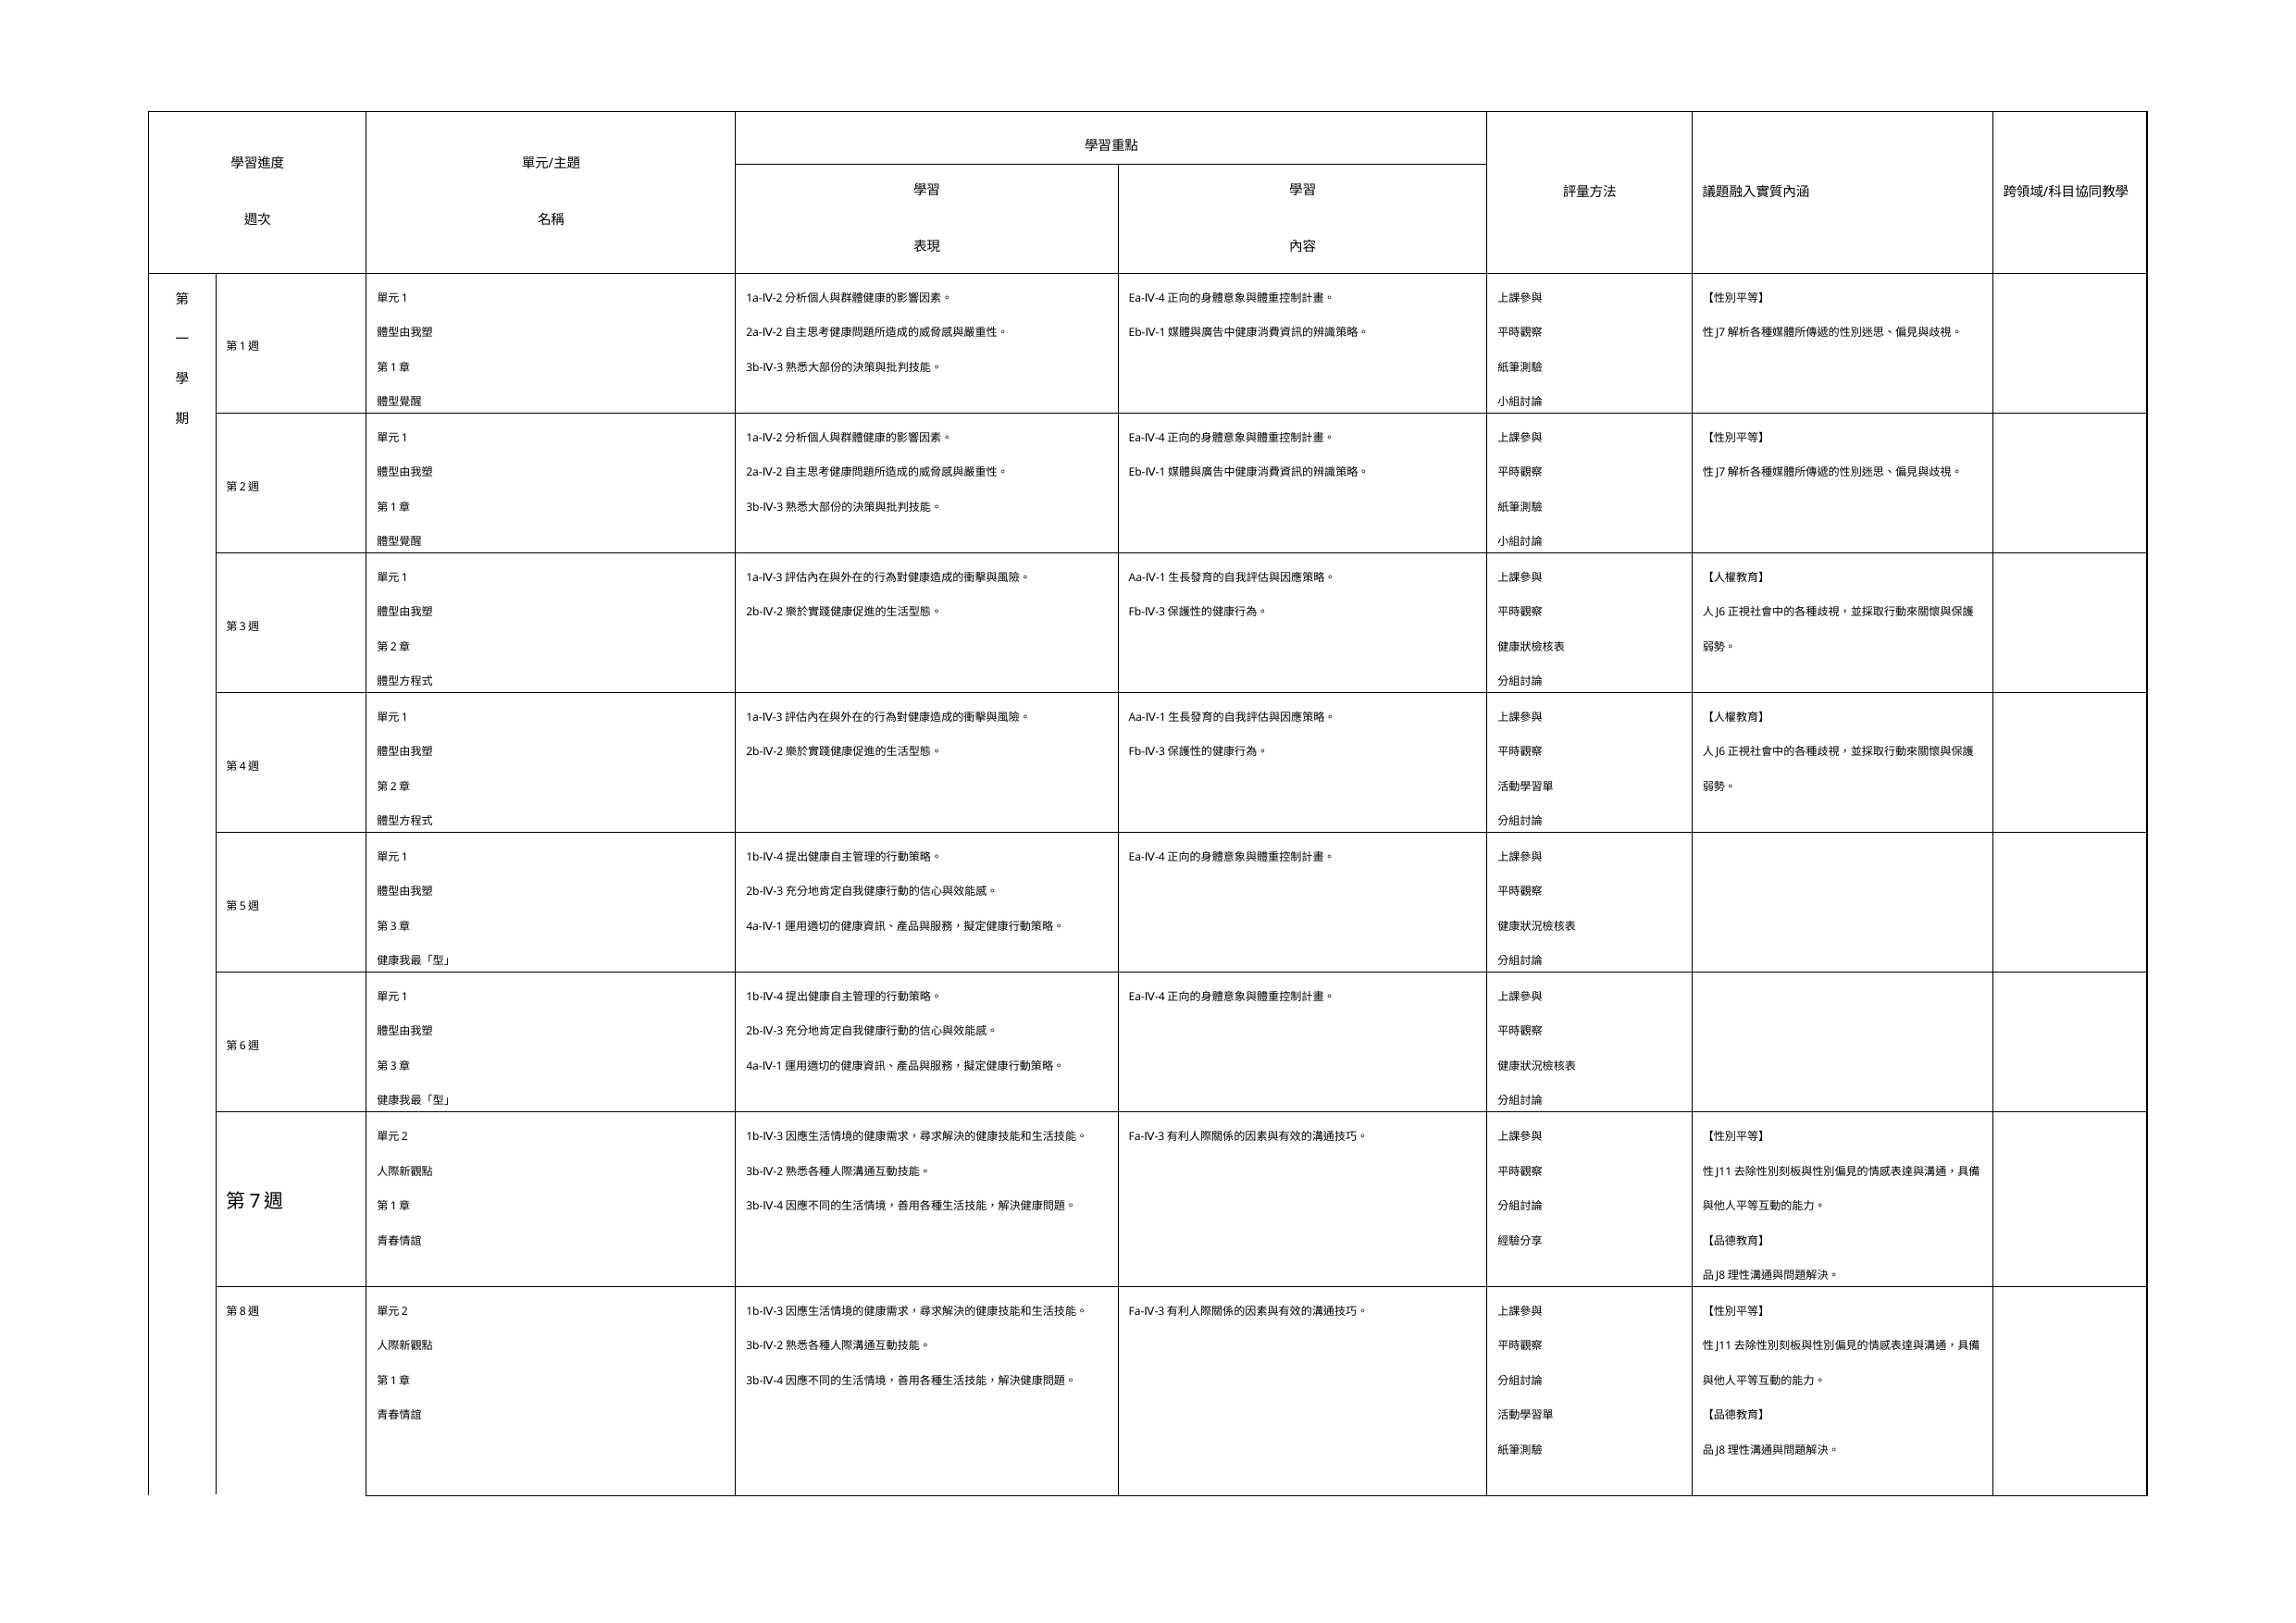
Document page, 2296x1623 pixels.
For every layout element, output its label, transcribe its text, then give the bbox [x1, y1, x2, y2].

table_cell 上課參與 平時觀察 健康狀況檢核表 分組討論 [1487, 833, 1692, 972]
table_cell [1993, 1287, 2146, 1495]
table_cell 第5週 [217, 833, 366, 972]
table_cell 上課參與 平時觀察 紙筆測驗 小組討論 [1487, 414, 1692, 552]
table_cell 1b-Ⅳ-4提出健康自主管理的行動策略。 2b-Ⅳ-3充分地肯定自我健康行動的信心與效能感。 4a-Ⅳ-1運用適切的健康資訊、產品與服務，擬定健康行動策略。 [736, 833, 1118, 972]
table_cell 1b-Ⅳ-4提出健康自主管理的行動策略。 2b-Ⅳ-3充分地肯定自我健康行動的信心與效能感。 4a-Ⅳ-1運用適切的健康資訊、產品與服務，擬定健康行動策略。 [736, 973, 1118, 1111]
table_cell 單元1 體型由我塑 第2章 體型方程式 [366, 693, 735, 832]
table_cell 1a-Ⅳ-3評估內在與外在的行為對健康造成的衝擊與風險。 2b-Ⅳ-2樂於實踐健康促進的生活型態。 [736, 693, 1118, 832]
table_cell Ea-Ⅳ-4正向的身體意象與體重控制計畫。 [1119, 973, 1486, 1111]
table_cell 第2週 [217, 414, 366, 552]
table_cell 第1週 [217, 274, 366, 413]
table_cell 【性別平等】 性J7解析各種媒體所傳遞的性別迷思、偏見與歧視。 [1693, 414, 1992, 552]
table_cell Ea-Ⅳ-4正向的身體意象與體重控制計畫。 Eb-Ⅳ-1媒體與廣告中健康消費資訊的辨識策略。 [1119, 274, 1486, 413]
table_cell 上課參與 平時觀察 紙筆測驗 小組討論 [1487, 274, 1692, 413]
table_cell 學習重點 [736, 112, 1486, 164]
table_cell [1993, 1112, 2146, 1286]
table_cell 上課參與 平時觀察 分組討論 經驗分享 [1487, 1112, 1692, 1286]
table_cell Fa-Ⅳ-3有利人際關係的因素與有效的溝通技巧。 [1119, 1287, 1486, 1495]
table_cell Aa-Ⅳ-1生長發育的自我評估與因應策略。 Fb-Ⅳ-3保護性的健康行為。 [1119, 553, 1486, 692]
table_cell 學習進度 週次 [149, 112, 366, 273]
table_cell 評量方法 [1487, 112, 1692, 273]
table_cell 【人權教育】 人J6正視社會中的各種歧視，並採取行動來關懷與保護弱勢。 [1693, 693, 1992, 832]
table_cell 【性別平等】 性J11去除性別刻板與性別偏見的情感表達與溝通，具備與他人平等互動的能力。 【品德教育】 品J8理性溝通與問題解決。 [1693, 1112, 1992, 1286]
table_cell Ea-Ⅳ-4正向的身體意象與體重控制計畫。 [1119, 833, 1486, 972]
table_cell [1993, 553, 2146, 692]
table_cell 第7週 [217, 1112, 366, 1286]
table_cell 單元1 體型由我塑 第1章 體型覺醒 [366, 414, 735, 552]
table_cell 【人權教育】 人J6正視社會中的各種歧視，並採取行動來關懷與保護弱勢。 [1693, 553, 1992, 692]
table_cell [1993, 833, 2146, 972]
table_cell 學習 表現 [736, 165, 1118, 273]
table_cell 單元2 人際新觀點 第1章 青春情誼 [366, 1287, 735, 1495]
table_cell 單元2 人際新觀點 第1章 青春情誼 [366, 1112, 735, 1286]
table_cell 1b-Ⅳ-3因應生活情境的健康需求，尋求解決的健康技能和生活技能。 3b-Ⅳ-2熟悉各種人際溝通互動技能。 3b-Ⅳ-4因應不同的生活情境，善用各種生活技能，解決健康問題。 [736, 1112, 1118, 1286]
table_cell [1693, 973, 1992, 1111]
table_cell 單元1 體型由我塑 第2章 體型方程式 [366, 553, 735, 692]
table_cell 單元/主題 名稱 [366, 112, 735, 273]
table_cell 單元1 體型由我塑 第3章 健康我最「型」 [366, 833, 735, 972]
table_cell 議題融入實質內涵 [1693, 112, 1992, 273]
table_cell Aa-Ⅳ-1生長發育的自我評估與因應策略。 Fb-Ⅳ-3保護性的健康行為。 [1119, 693, 1486, 832]
table_cell 上課參與 平時觀察 活動學習單 分組討論 [1487, 693, 1692, 832]
table_cell 1b-Ⅳ-3因應生活情境的健康需求，尋求解決的健康技能和生活技能。 3b-Ⅳ-2熟悉各種人際溝通互動技能。 3b-Ⅳ-4因應不同的生活情境，善用各種生活技能，解決健康問題。 [736, 1287, 1118, 1495]
table_cell 第4週 [217, 693, 366, 832]
table_cell 1a-Ⅳ-3評估內在與外在的行為對健康造成的衝擊與風險。 2b-Ⅳ-2樂於實踐健康促進的生活型態。 [736, 553, 1118, 692]
table_cell [1993, 274, 2146, 413]
table_cell 第3週 [217, 553, 366, 692]
table_cell 【性別平等】 性J7解析各種媒體所傳遞的性別迷思、偏見與歧視。 [1693, 274, 1992, 413]
table_cell 1a-Ⅳ-2分析個人與群體健康的影響因素。 2a-Ⅳ-2自主思考健康問題所造成的威脅感與嚴重性。 3b-Ⅳ-3熟悉大部份的決策與批判技能。 [736, 274, 1118, 413]
table_cell [1693, 833, 1992, 972]
table_cell 單元1 體型由我塑 第3章 健康我最「型」 [366, 973, 735, 1111]
table_cell 上課參與 平時觀察 分組討論 活動學習單 紙筆測驗 [1487, 1287, 1692, 1495]
table_cell [1993, 693, 2146, 832]
table_cell Ea-Ⅳ-4正向的身體意象與體重控制計畫。 Eb-Ⅳ-1媒體與廣告中健康消費資訊的辨識策略。 [1119, 414, 1486, 552]
table_cell Fa-Ⅳ-3有利人際關係的因素與有效的溝通技巧。 [1119, 1112, 1486, 1286]
table_cell 學習 內容 [1119, 165, 1486, 273]
table_cell 1a-Ⅳ-2分析個人與群體健康的影響因素。 2a-Ⅳ-2自主思考健康問題所造成的威脅感與嚴重性。 3b-Ⅳ-3熟悉大部份的決策與批判技能。 [736, 414, 1118, 552]
table_cell 第 一 學 期 [149, 274, 216, 1495]
table_cell 第6週 [217, 973, 366, 1111]
table_cell 跨領域/科目協同教學 [1993, 112, 2146, 273]
table_cell 【性別平等】 性J11去除性別刻板與性別偏見的情感表達與溝通，具備與他人平等互動的能力。 【品德教育】 品J8理性溝通與問題解決。 [1693, 1287, 1992, 1495]
table_cell 第8週 [216, 1287, 366, 1495]
table_cell [1993, 973, 2146, 1111]
table_cell 上課參與 平時觀察 健康狀況檢核表 分組討論 [1487, 973, 1692, 1111]
table_cell 上課參與 平時觀察 健康狀檢核表 分組討論 [1487, 553, 1692, 692]
table_cell [1993, 414, 2146, 552]
table_cell 單元1 體型由我塑 第1章 體型覺醒 [366, 274, 735, 413]
